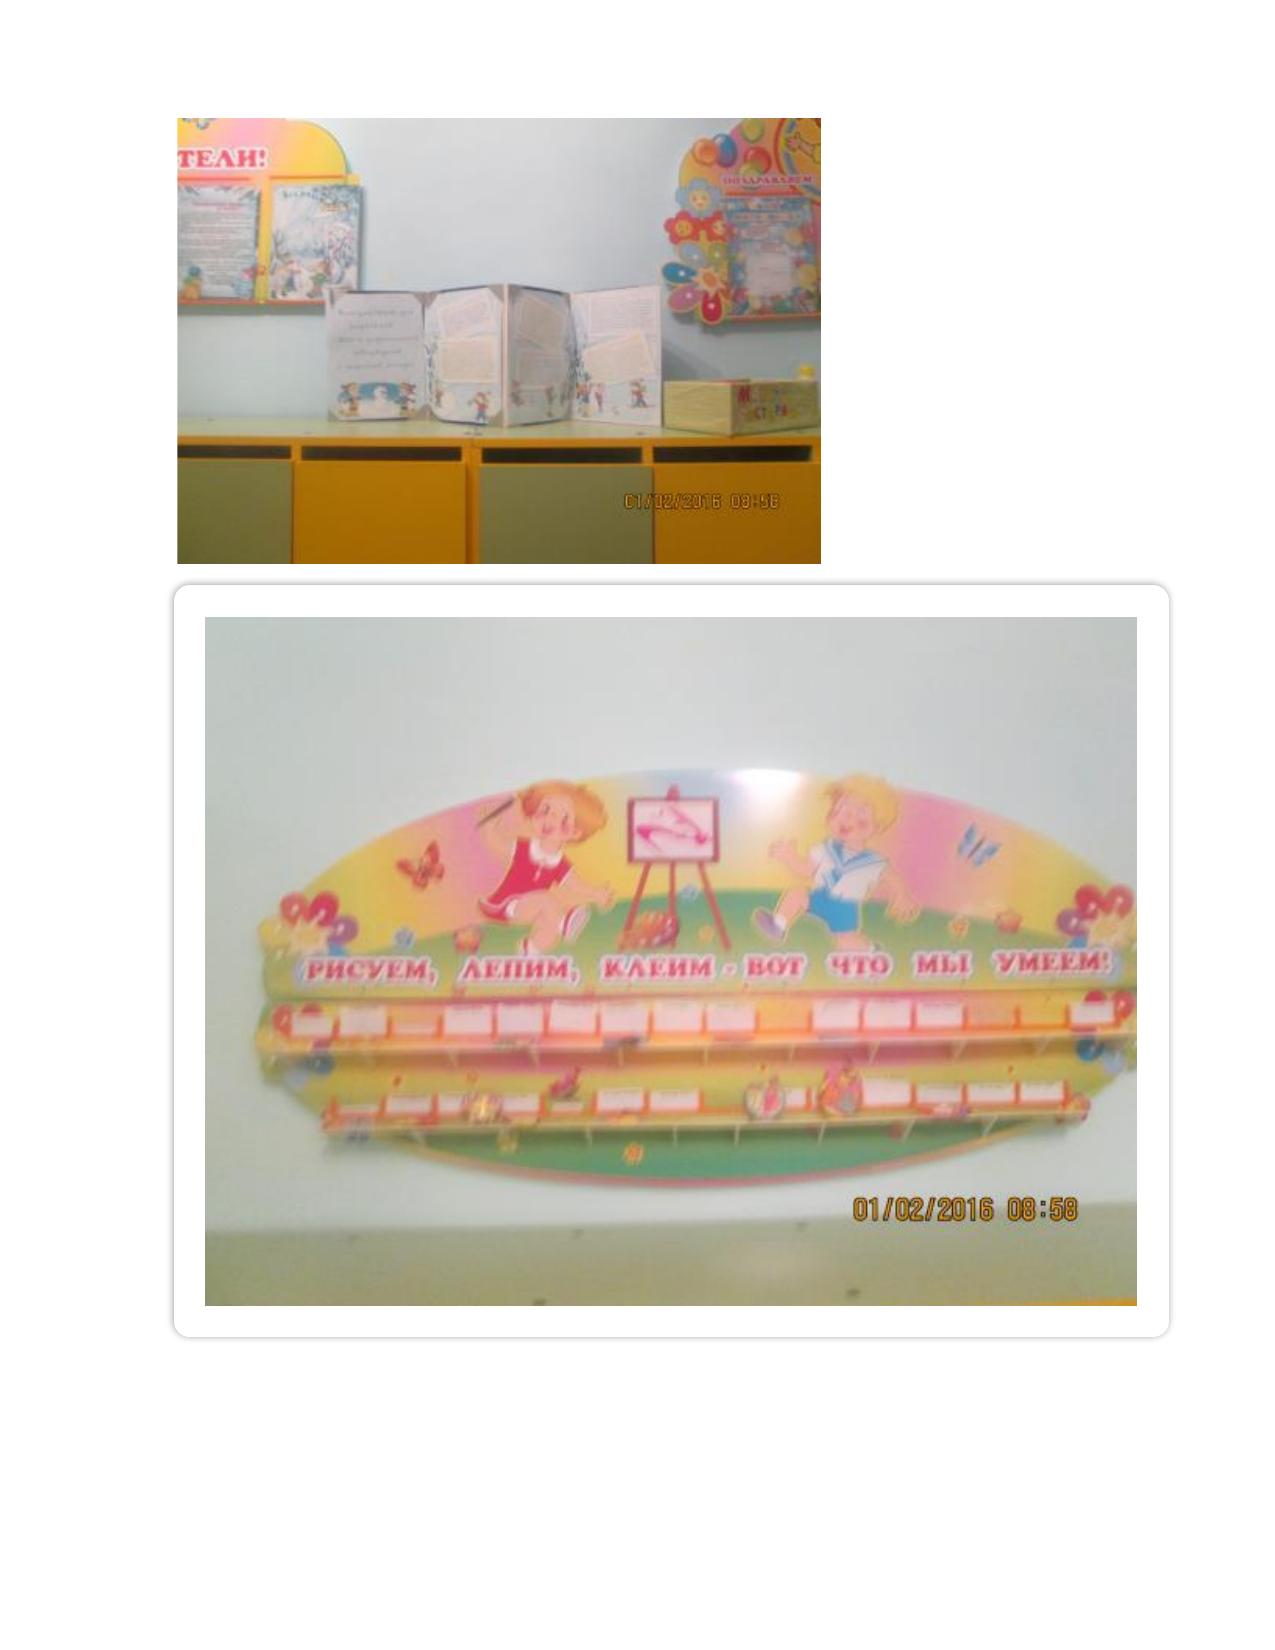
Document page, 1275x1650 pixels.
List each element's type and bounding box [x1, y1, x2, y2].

picture [177, 118, 821, 564]
picture [205, 617, 1137, 1306]
